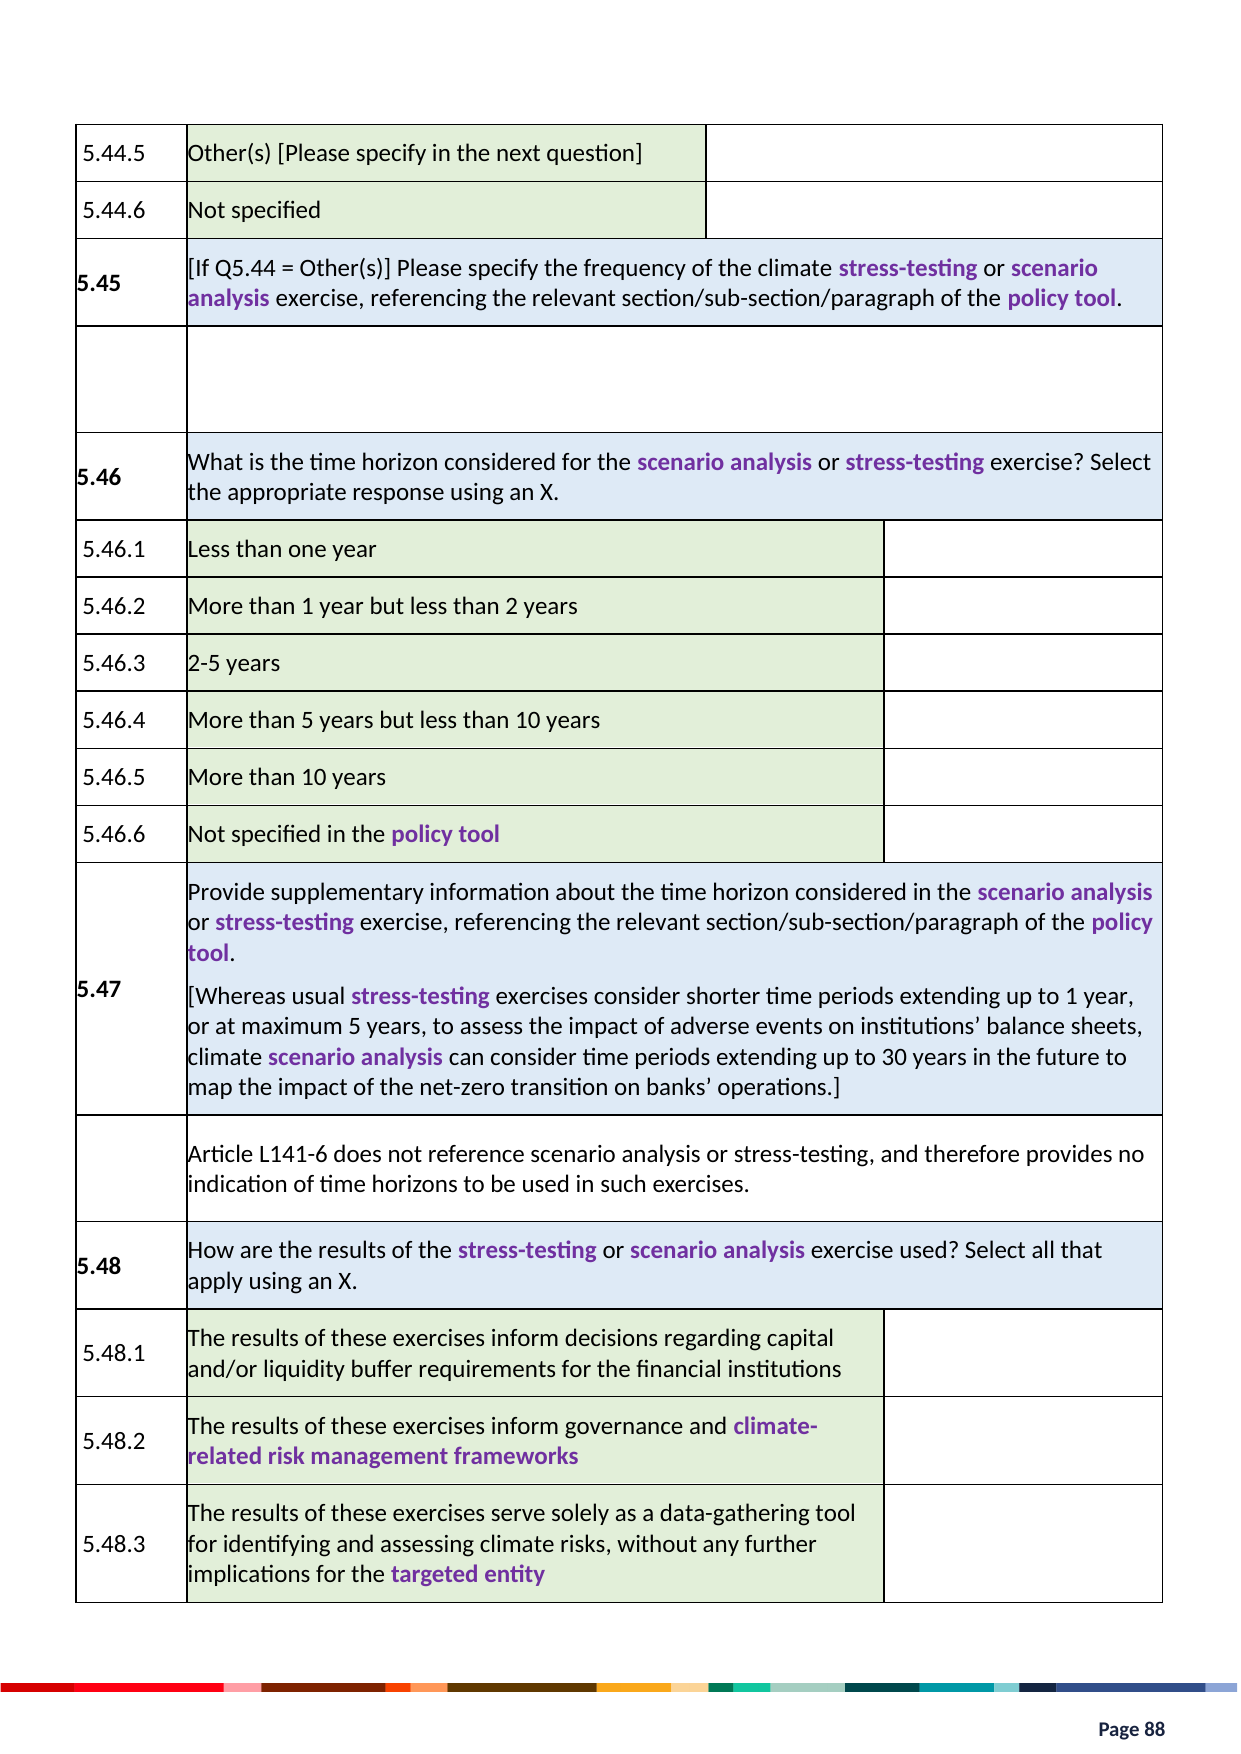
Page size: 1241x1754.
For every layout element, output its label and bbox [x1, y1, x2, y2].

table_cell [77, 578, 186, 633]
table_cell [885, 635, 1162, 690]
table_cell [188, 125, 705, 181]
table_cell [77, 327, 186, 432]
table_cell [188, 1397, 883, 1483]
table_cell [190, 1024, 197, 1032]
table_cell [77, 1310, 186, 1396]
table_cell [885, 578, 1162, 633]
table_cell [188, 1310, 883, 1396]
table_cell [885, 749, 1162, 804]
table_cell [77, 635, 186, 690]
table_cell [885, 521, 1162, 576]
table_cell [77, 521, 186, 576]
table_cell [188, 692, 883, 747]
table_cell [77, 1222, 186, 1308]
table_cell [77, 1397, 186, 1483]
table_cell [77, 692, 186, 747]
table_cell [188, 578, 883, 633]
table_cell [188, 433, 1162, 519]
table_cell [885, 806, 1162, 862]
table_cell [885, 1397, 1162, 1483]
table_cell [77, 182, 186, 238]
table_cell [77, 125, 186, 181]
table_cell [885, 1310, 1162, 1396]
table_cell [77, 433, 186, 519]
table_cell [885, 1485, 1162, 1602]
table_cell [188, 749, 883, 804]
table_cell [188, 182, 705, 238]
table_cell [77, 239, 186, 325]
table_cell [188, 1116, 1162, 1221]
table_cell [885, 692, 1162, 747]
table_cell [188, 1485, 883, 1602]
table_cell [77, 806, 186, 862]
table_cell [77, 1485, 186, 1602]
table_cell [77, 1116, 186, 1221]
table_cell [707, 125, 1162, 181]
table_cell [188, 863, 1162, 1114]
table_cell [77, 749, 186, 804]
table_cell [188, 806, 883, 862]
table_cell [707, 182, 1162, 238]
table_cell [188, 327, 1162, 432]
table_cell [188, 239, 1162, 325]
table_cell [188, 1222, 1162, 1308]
picture [0, 1683, 1236, 1692]
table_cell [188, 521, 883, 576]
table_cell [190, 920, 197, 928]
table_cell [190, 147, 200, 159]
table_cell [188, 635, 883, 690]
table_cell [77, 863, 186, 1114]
